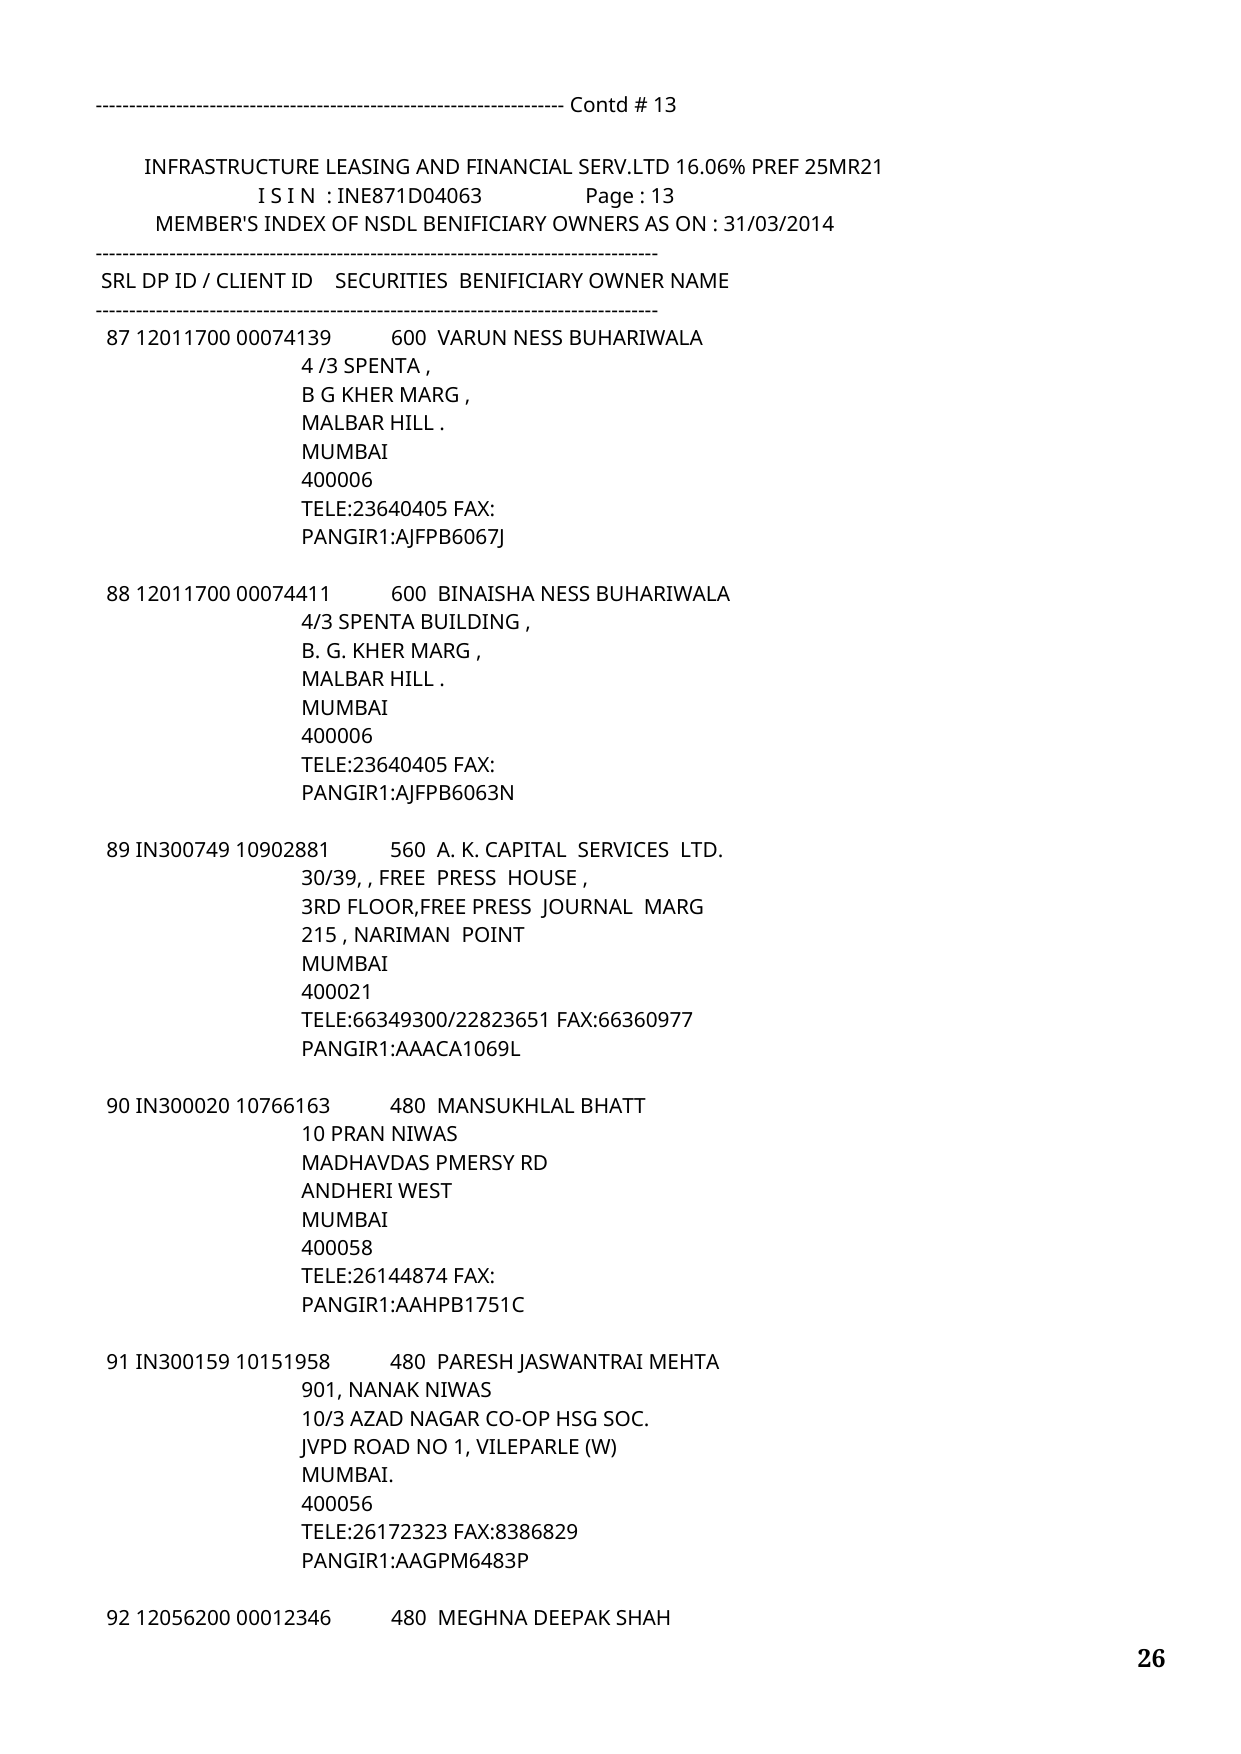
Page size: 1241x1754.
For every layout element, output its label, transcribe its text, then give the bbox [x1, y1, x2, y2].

text TELE:26144874 FAX: [90, 1262, 1165, 1290]
text MUMBAI [90, 437, 1165, 465]
text TELE:26172323 FAX:8386829 [90, 1517, 1165, 1546]
text 901, NANAK NIWAS [90, 1375, 1165, 1404]
text MUMBAI [90, 1205, 1165, 1233]
text PANGIR1:AJFPB6063N [90, 778, 1165, 807]
text 90 IN300020 10766163 480 MANSUKHLAL BHATT [90, 1091, 1165, 1119]
text MEMBER'S INDEX OF NSDL BENIFICIARY OWNERS AS ON : 31/03/2014 [90, 209, 1165, 238]
text MUMBAI [90, 949, 1165, 977]
text TELE:23640405 FAX: [90, 750, 1165, 778]
text 10 PRAN NIWAS [90, 1119, 1165, 1148]
text 400058 [90, 1233, 1165, 1262]
text PANGIR1:AAGPM6483P [90, 1546, 1165, 1574]
text 400006 [90, 465, 1165, 494]
text PANGIR1:AJFPB6067J [90, 522, 1165, 551]
text 10/3 AZAD NAGAR CO-OP HSG SOC. [90, 1404, 1165, 1432]
text 89 IN300749 10902881 560 A. K. CAPITAL SERVICES LTD. [90, 835, 1165, 863]
text 87 12011700 00074139 600 VARUN NESS BUHARIWALA [90, 323, 1165, 352]
text ------------------------------------------------------------------------------------ [90, 238, 1165, 266]
text 400006 [90, 721, 1165, 750]
text ANDHERI WEST [90, 1176, 1165, 1205]
text ------------------------------------------------------------------------------------ [90, 295, 1165, 323]
text 92 12056200 00012346 480 MEGHNA DEEPAK SHAH [90, 1603, 1165, 1631]
text JVPD ROAD NO 1, VILEPARLE (W) [90, 1432, 1165, 1461]
text MUMBAI [90, 693, 1165, 721]
text PANGIR1:AAACA1069L [90, 1034, 1165, 1062]
text MADHAVDAS PMERSY RD [90, 1148, 1165, 1176]
text 400021 [90, 977, 1165, 1006]
text 215 , NARIMAN POINT [90, 920, 1165, 949]
text 4/3 SPENTA BUILDING , [90, 607, 1165, 636]
text TELE:23640405 FAX: [90, 494, 1165, 522]
text 4 /3 SPENTA , [90, 352, 1165, 380]
text MALBAR HILL . [90, 408, 1165, 437]
text 91 IN300159 10151958 480 PARESH JASWANTRAI MEHTA [90, 1347, 1165, 1375]
text SRL DP ID / CLIENT ID SECURITIES BENIFICIARY OWNER NAME [90, 266, 1165, 295]
text ---------------------------------------------------------------------- Contd # 13 [90, 90, 1165, 152]
text 400056 [90, 1489, 1165, 1517]
text TELE:66349300/22823651 FAX:66360977 [90, 1006, 1165, 1034]
text 30/39, , FREE PRESS HOUSE , [90, 863, 1165, 892]
text I S I N : INE871D04063 Page : 13 [90, 181, 1165, 209]
text B G KHER MARG , [90, 380, 1165, 408]
text 88 12011700 00074411 600 BINAISHA NESS BUHARIWALA [90, 579, 1165, 607]
text 3RD FLOOR,FREE PRESS JOURNAL MARG [90, 892, 1165, 920]
text INFRASTRUCTURE LEASING AND FINANCIAL SERV.LTD 16.06% PREF 25MR21 [90, 152, 1165, 181]
text PANGIR1:AAHPB1751C [90, 1290, 1165, 1318]
text MALBAR HILL . [90, 664, 1165, 693]
text MUMBAI. [90, 1461, 1165, 1489]
text B. G. KHER MARG , [90, 636, 1165, 664]
